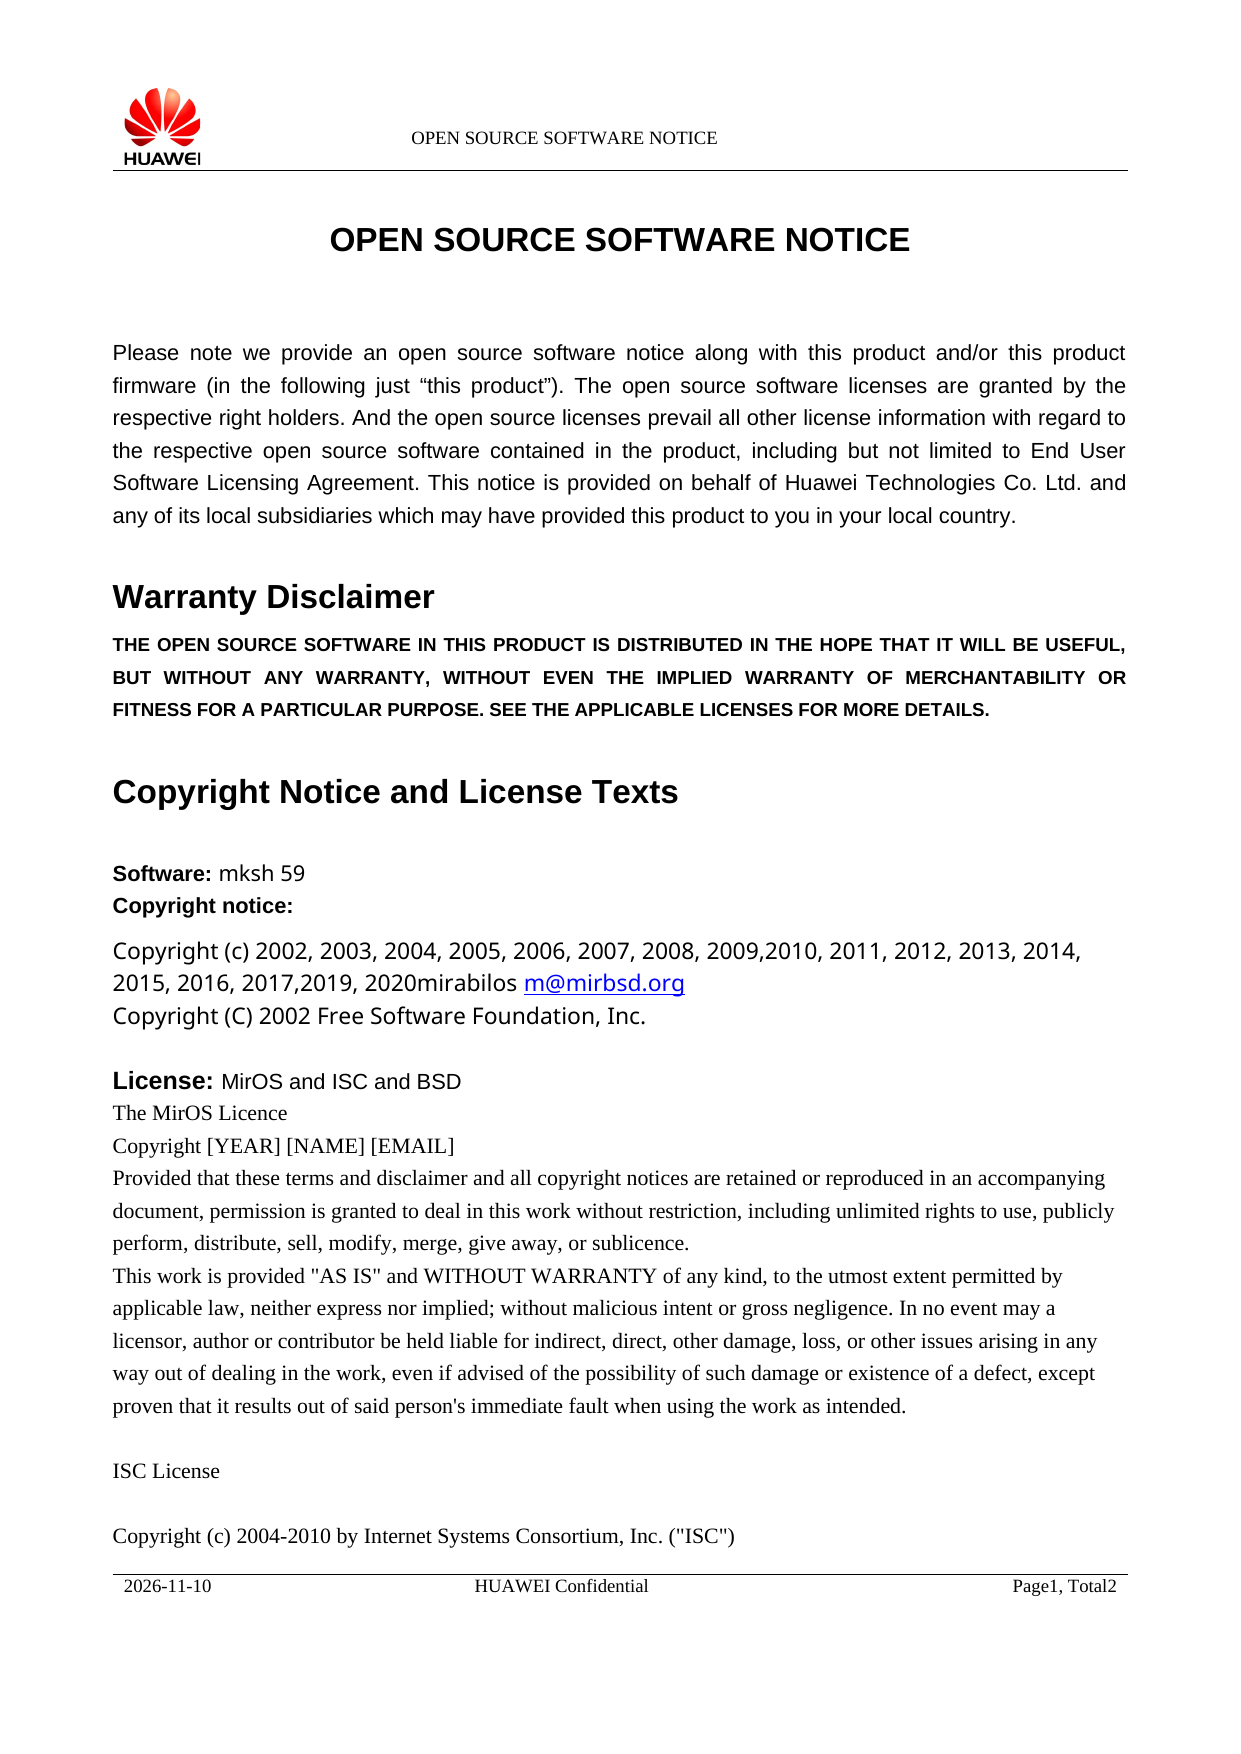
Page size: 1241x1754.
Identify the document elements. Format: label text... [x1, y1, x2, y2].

text OPEN SOURCE SOFTWARE NOTICE [112, 206, 1128, 271]
text The open source software in this product is distributed in the hope that it will be useful, but WITHOUT ANY WARRANTY, without even the implied warranty of MERCHANTABILITY or FITNESS FOR A PARTICULAR PURPOSE. See the applicable licenses for more details. [112, 629, 1128, 726]
text Copyright notice: [112, 889, 1128, 921]
text Please note we provide an open source software notice along with this product and/or this product firmware (in the following just “this product”). The open source software licenses are granted by the respective right holders. And the open source licenses prevail all other license information with regard to the respective open source software contained in the product, including but not limited to End User Software Licensing Agreement. This notice is provided on behalf of Huawei Technologies Co. Ltd. and any of its local subsidiaries which may have provided this product to you in your local country. [112, 336, 1128, 531]
text Copyright [YEAR] [NAME] [EMAIL] [112, 1129, 1128, 1161]
text Copyright Notice and License Texts [112, 759, 1128, 824]
text Copyright (c) 2002, 2003, 2004, 2005, 2006, 2007, 2008, 2009,2010, 2011, 2012, 2013, 2014, 2015, 2016, 2017,2019, 2020mirabilos m@mirbsd.org [112, 934, 1128, 999]
picture [124, 88, 201, 165]
text This work is provided "AS IS" and WITHOUT WARRANTY of any kind, to the utmost extent permitted by applicable law, neither express nor implied; without malicious intent or gross negligence. In no event may a licensor, author or contributor be held liable for indirect, direct, other damage, loss, or other issues arising in any way out of dealing in the work, even if advised of the possibility of such damage or existence of a defect, except proven that it results out of said person's immediate fault when using the work as intended. [112, 1259, 1128, 1421]
text Provided that these terms and disclaimer and all copyright notices are retained or reproduced in an accompanying document, permission is granted to deal in this work without restriction, including unlimited rights to use, publicly perform, distribute, sell, modify, merge, give away, or sublicence. [112, 1161, 1128, 1259]
title Software: mksh 59 [112, 856, 1128, 889]
text Copyright (C) 2002 Free Software Foundation, Inc. [112, 999, 1128, 1031]
text License: MirOS and ISC and BSD The MirOS Licence [112, 1064, 1128, 1129]
text Warranty Disclaimer [112, 564, 1128, 629]
